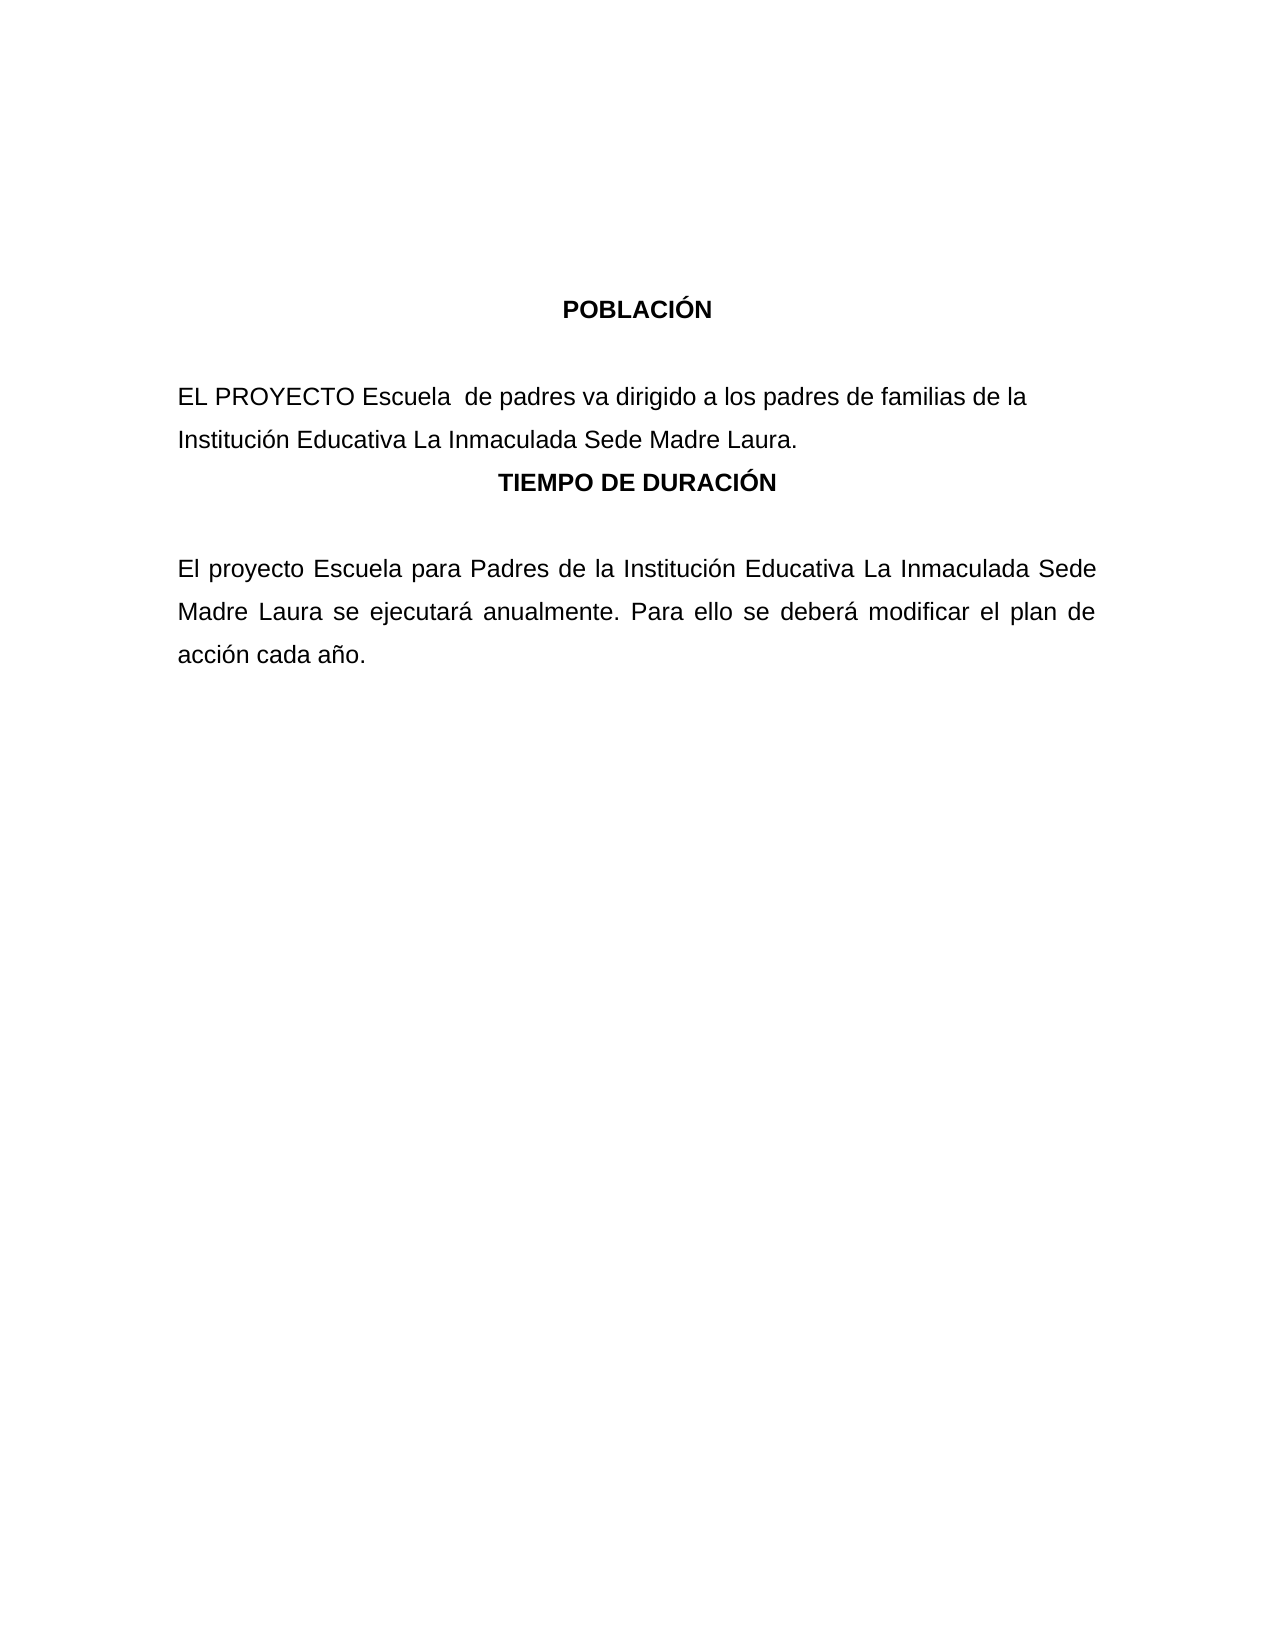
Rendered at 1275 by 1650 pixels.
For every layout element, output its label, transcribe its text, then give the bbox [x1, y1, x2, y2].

text EL PROYECTO Escuela de padres va dirigido a los padres de familias de la [177, 382, 1098, 410]
text TIEMPO DE DURACIÓN [177, 468, 1098, 497]
text Institución Educativa La Inmaculada Sede Madre Laura. [177, 425, 1098, 453]
text POBLACIÓN [177, 295, 1098, 324]
text El proyecto Escuela para Padres de la Institución Educativa La Inmaculada Sede Madre Laura se ejecutará anualmente. Para ello se deberá modificar el plan de acción cada año. [177, 554, 1098, 669]
